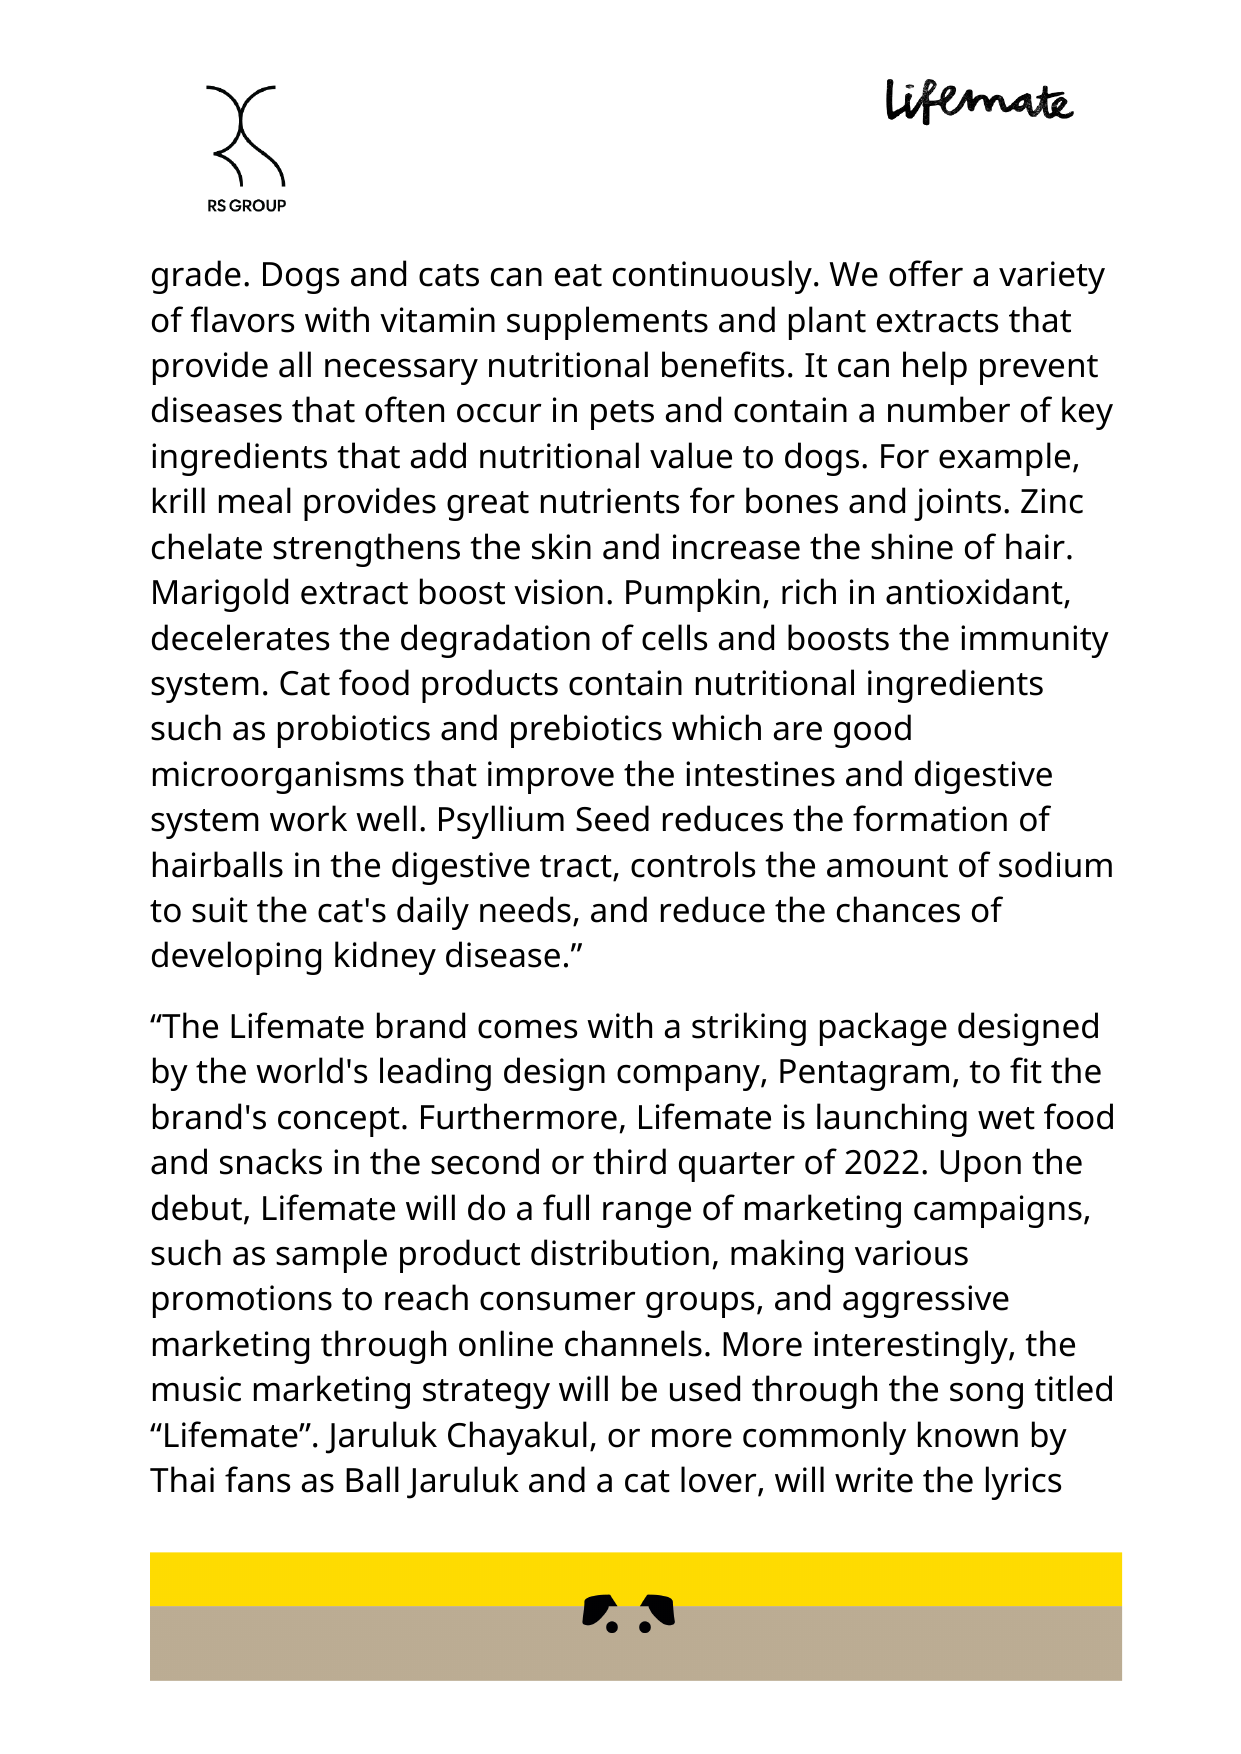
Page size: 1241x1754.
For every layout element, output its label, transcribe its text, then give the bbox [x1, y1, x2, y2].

picture [195, 70, 1081, 217]
picture [150, 1552, 1123, 1681]
